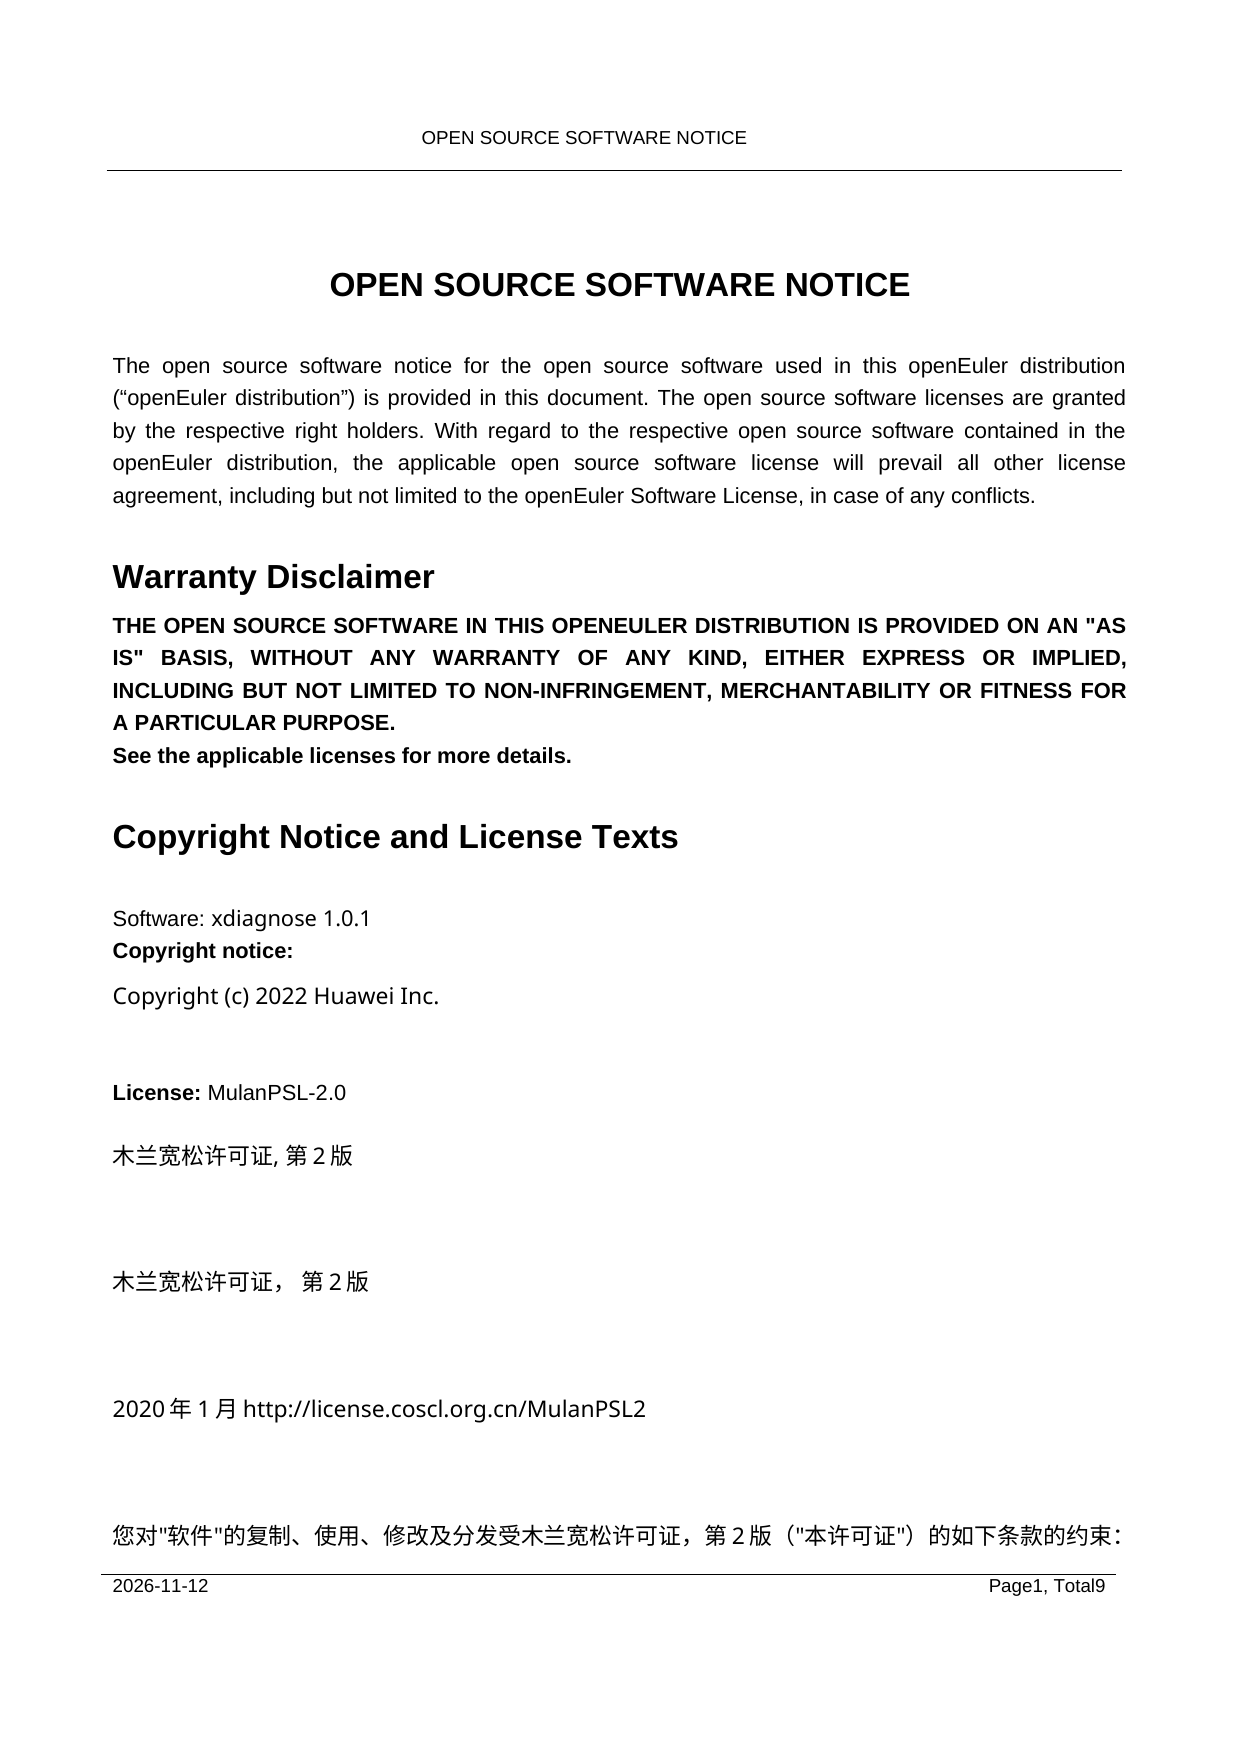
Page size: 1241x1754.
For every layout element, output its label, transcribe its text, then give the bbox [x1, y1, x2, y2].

text THE OPEN SOURCE SOFTWARE IN THIS OPENEULER DISTRIBUTION IS PROVIDED ON AN "AS IS" BASIS, WITHOUT ANY WARRANTY OF ANY KIND, EITHER EXPRESS OR IMPLIED, INCLUDING BUT NOT LIMITED TO NON-INFRINGEMENT, MERCHANTABILITY OR FITNESS FOR A PARTICULAR PURPOSE. See the applicable licenses for more details. [112, 609, 1128, 771]
text Software: xdiagnose 1.0.1 [112, 901, 1128, 934]
text 木兰宽松许可证， 第2版 [112, 1248, 1128, 1313]
text 2020年1月 http://license.coscl.org.cn/MulanPSL2 [112, 1375, 1128, 1440]
text Copyright Notice and License Texts [112, 804, 1128, 869]
text Copyright notice: [112, 934, 1128, 966]
text The open source software notice for the open source software used in this openEuler distribution (“openEuler distribution”) is provided in this document. The open source software licenses are granted by the respective right holders. With regard to the respective open source software contained in the openEuler distribution, the applicable open source software license will prevail all other license agreement, including but not limited to the openEuler Software License, in case of any conflicts. [112, 349, 1128, 511]
text License: MulanPSL-2.0 [112, 1077, 1128, 1109]
text Copyright (c) 2022 Huawei Inc. [112, 979, 1128, 1060]
text 您对"软件"的复制、使用、修改及分发受木兰宽松许可证，第2版（"本许可证"）的如下条款的约束： [112, 1502, 1128, 1567]
text 木兰宽松许可证, 第2版 [112, 1122, 1128, 1187]
text Warranty Disclaimer [112, 544, 1128, 609]
text OPEN SOURCE SOFTWARE NOTICE [112, 251, 1128, 316]
